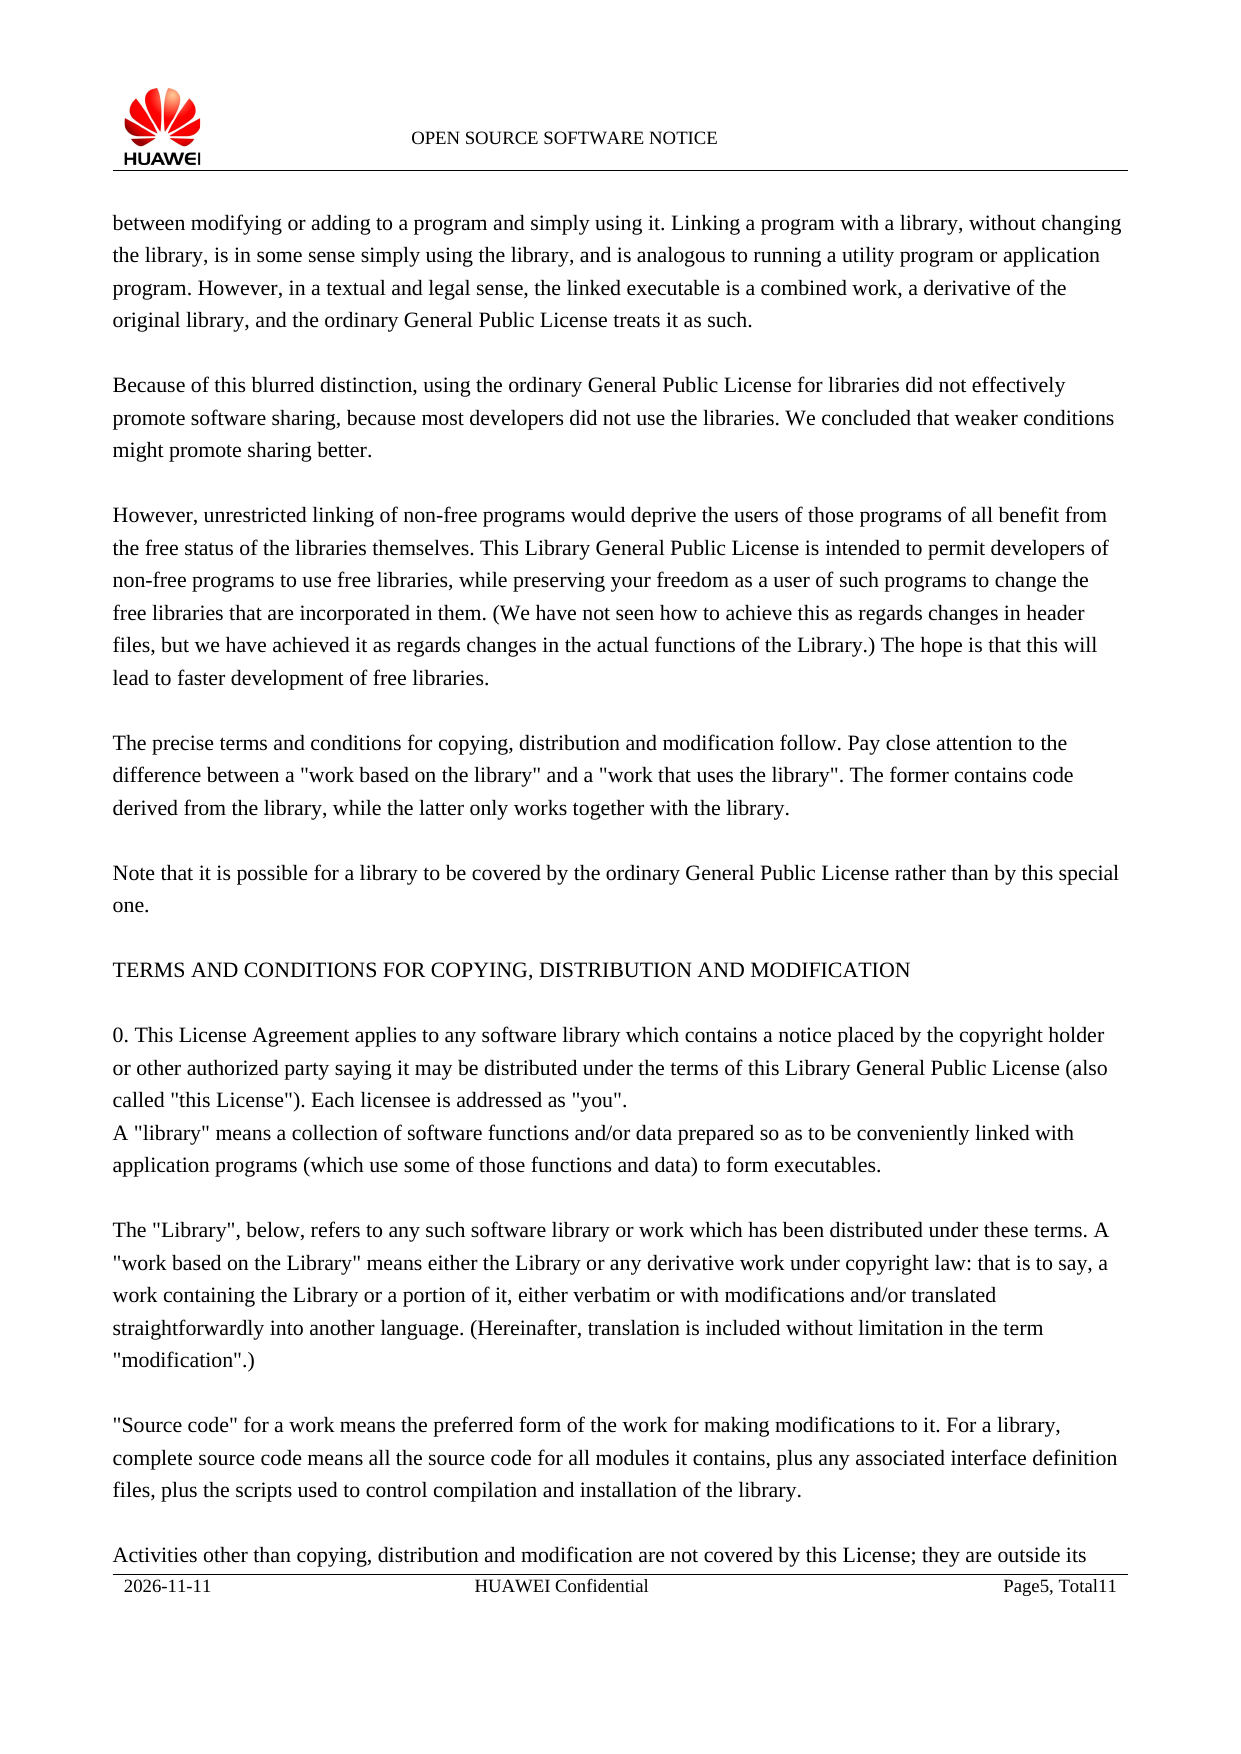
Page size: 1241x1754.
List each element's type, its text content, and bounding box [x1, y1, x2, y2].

picture [124, 88, 201, 165]
